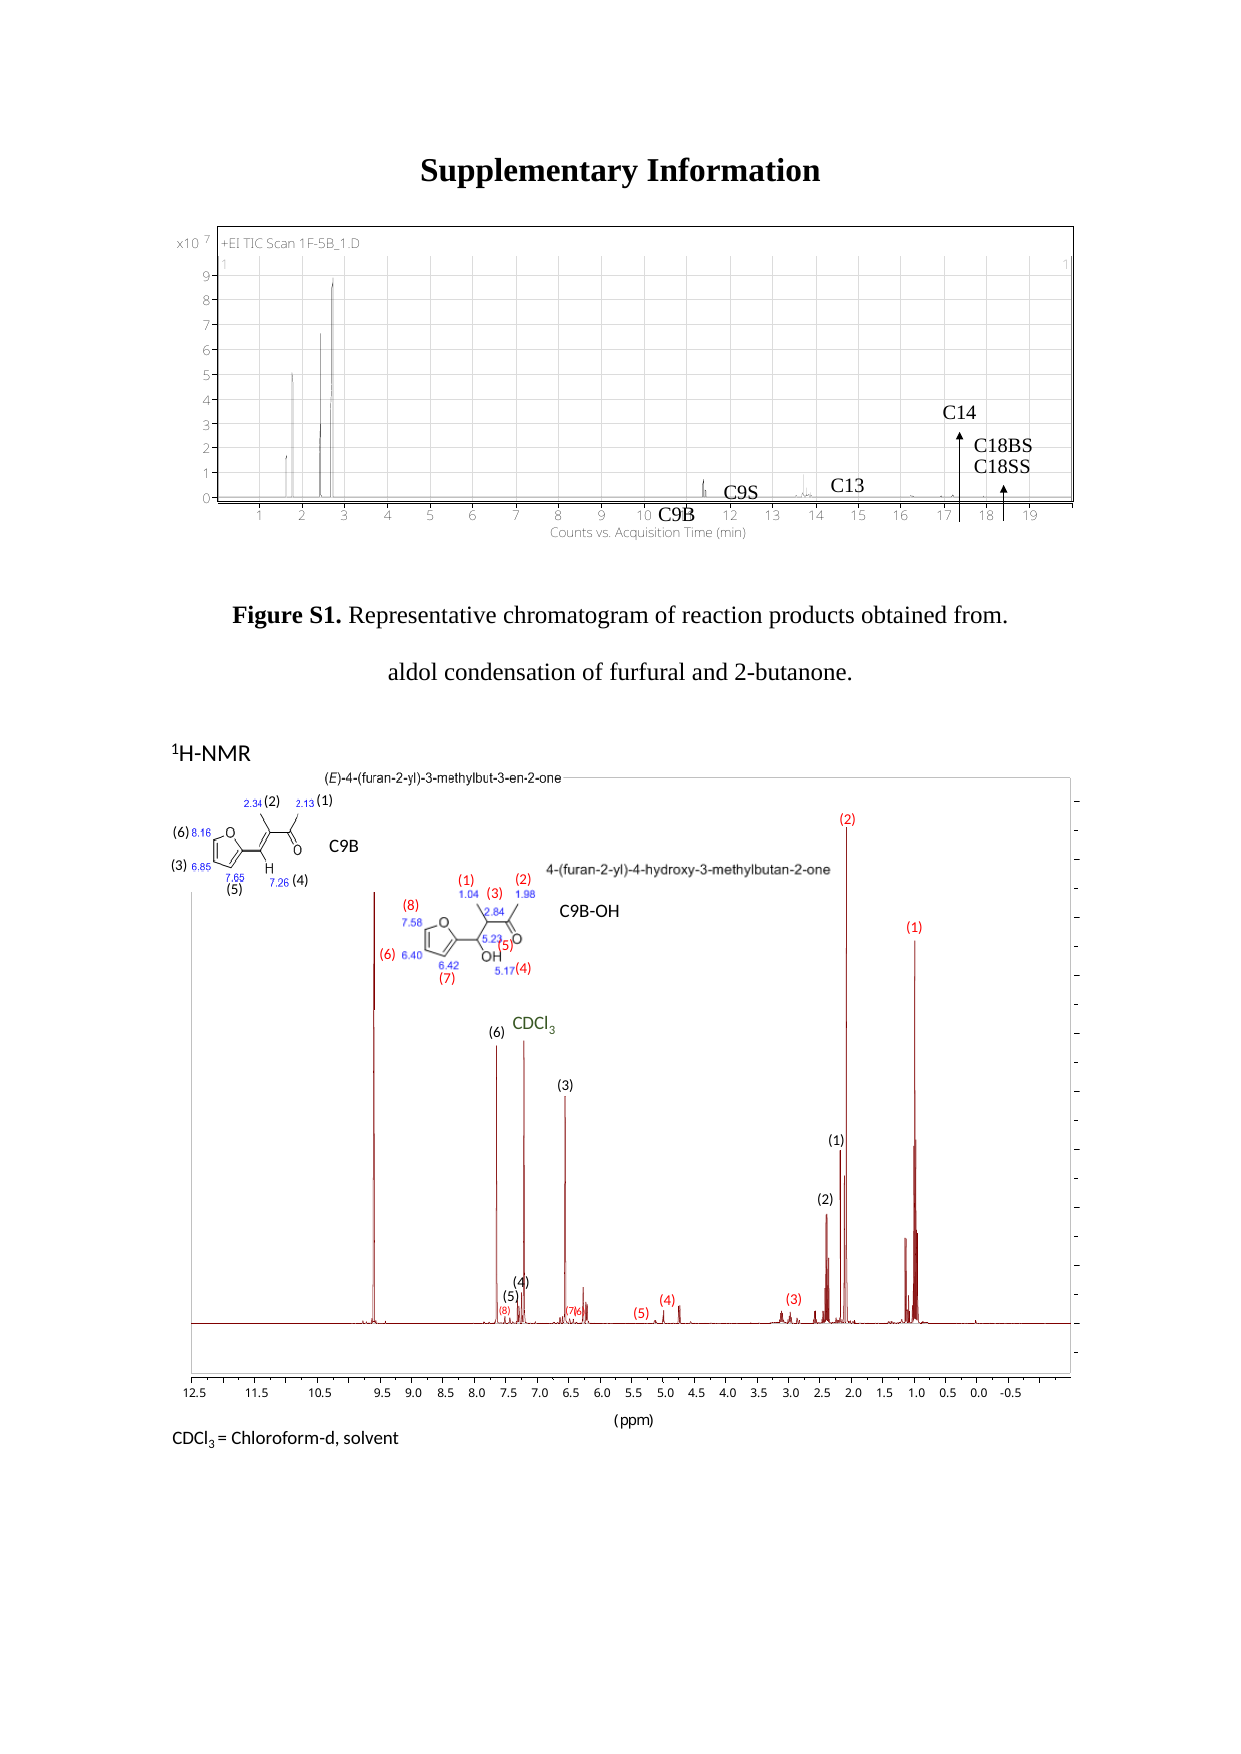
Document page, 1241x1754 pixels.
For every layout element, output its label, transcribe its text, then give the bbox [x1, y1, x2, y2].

text Supplementary Information [150, 150, 1090, 188]
text aldol condensation of furfural and 2-butanone. [150, 657, 1090, 686]
text Figure S1. Representative chromatogram of reaction products obtained from. [150, 600, 1090, 629]
